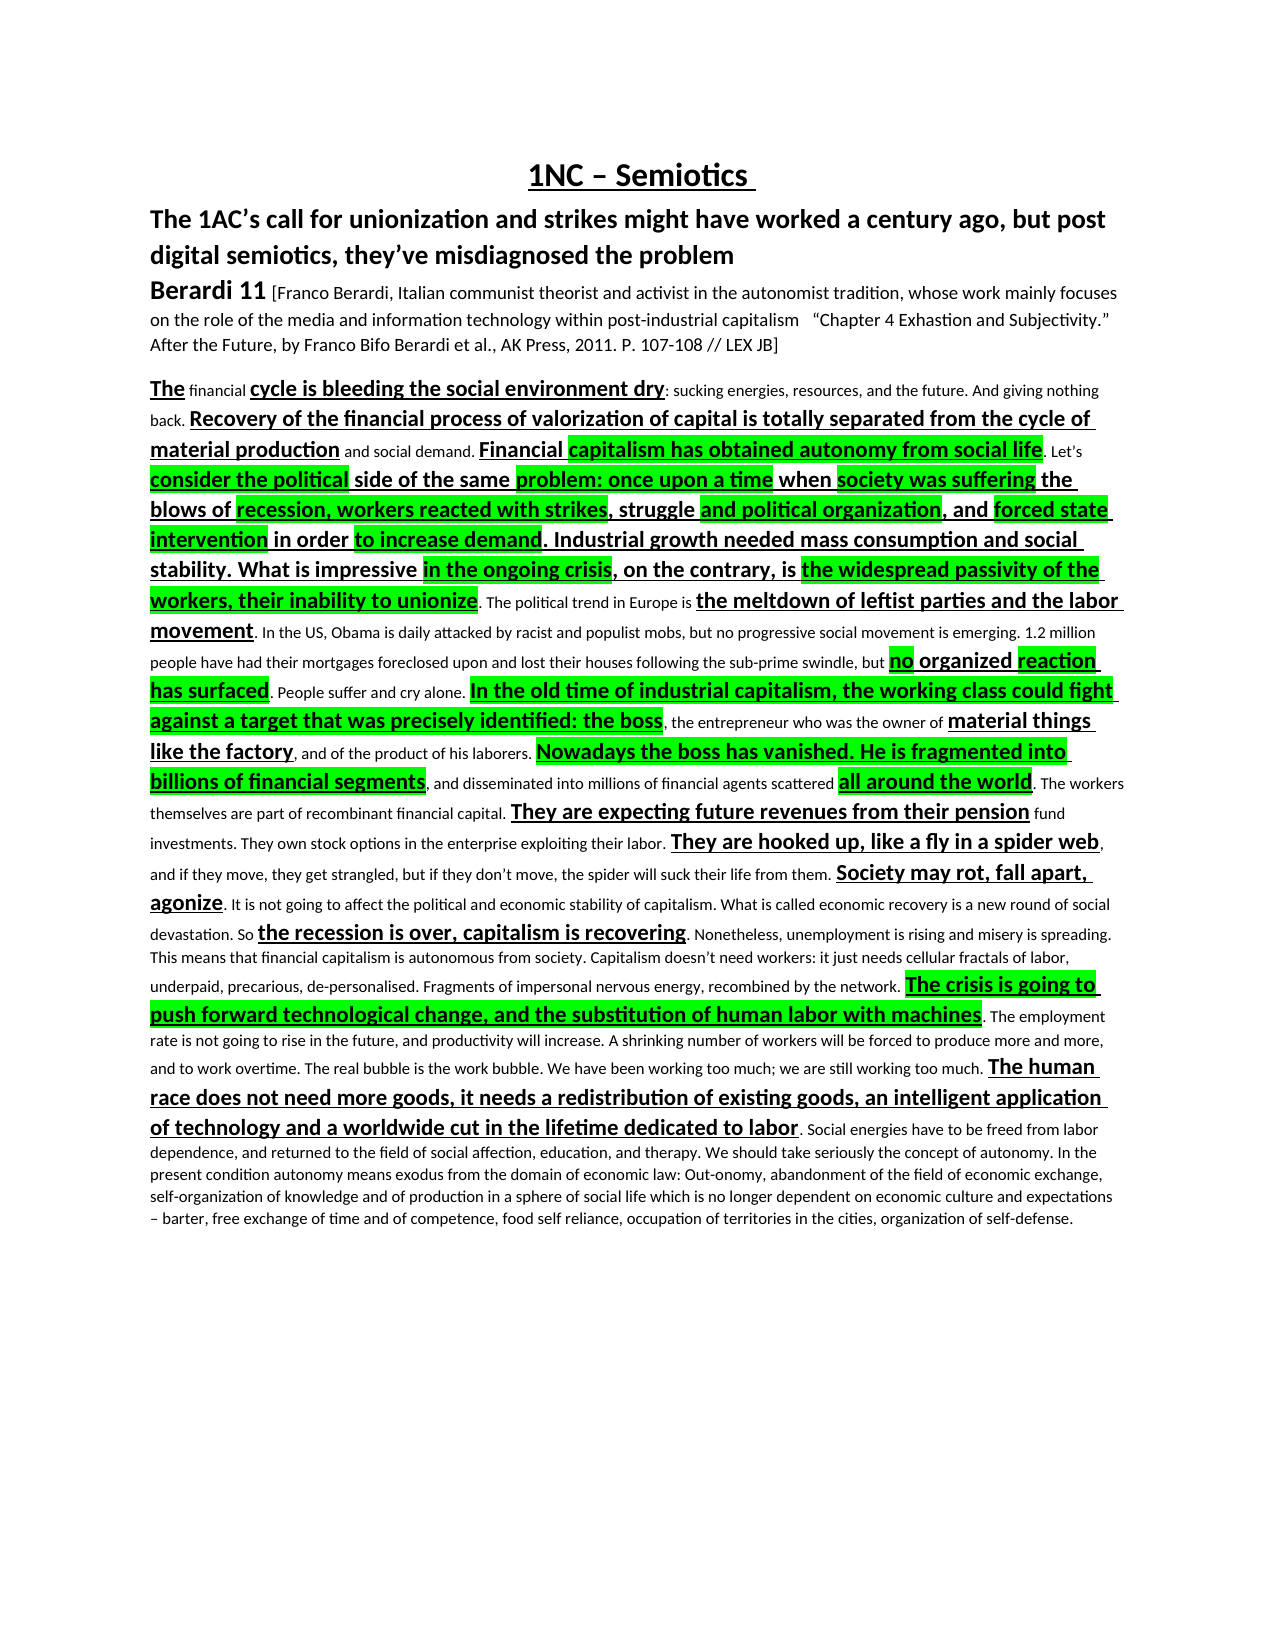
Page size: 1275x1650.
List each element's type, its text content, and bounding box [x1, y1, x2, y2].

subtitle The 1AC’s call for unionization and strikes might have worked a century ago, but post digital semiotics, they’ve misdiagnosed the problem [150, 202, 1125, 271]
text The financial cycle is bleeding the social environment dry: sucking energies, resources, and the future. And giving nothing back. Recovery of the financial process of valorization of capital is totally separated from the cycle of material production and social demand. Financial capitalism has obtained autonomy from social life. Let’s consider the political side of the same problem: once upon a time when society was suffering the blows of recession, workers reacted with strikes, struggle and political organization, and forced state intervention in order to increase demand. Industrial growth needed mass consumption and social stability. What is impressive in the ongoing crisis, on the contrary, is the widespread passivity of the workers, their inability to unionize. The political trend in Europe is the meltdown of leftist parties and the labor movement. In the US, Obama is daily attacked by racist and populist mobs, but no progressive social movement is emerging. 1.2 million people have had their mortgages foreclosed upon and lost their houses following the sub-prime swindle, but no organized reaction has surfaced. People suffer and cry alone. In the old time of industrial capitalism, the working class could fight against a target that was precisely identified: the boss, the entrepreneur who was the owner of material things like the factory, and of the product of his laborers. Nowadays the boss has vanished. He is fragmented into billions of financial segments, and disseminated into millions of financial agents scattered all around the world. The workers themselves are part of recombinant financial capital. They are expecting future revenues from their pension fund investments. They own stock options in the enterprise exploiting their labor. They are hooked up, like a fly in a spider web, and if they move, they get strangled, but if they don’t move, the spider will suck their life from them. Society may rot, fall apart, agonize. It is not going to affect the political and economic stability of capitalism. What is called economic recovery is a new round of social devastation. So the recession is over, capitalism is recovering. Nonetheless, unemployment is rising and misery is spreading. This means that financial capitalism is autonomous from society. Capitalism doesn’t need workers: it just needs cellular fractals of labor, underpaid, precarious, de-personalised. Fragments of impersonal nervous energy, recombined by the network. The crisis is going to push forward technological change, and the substitution of human labor with machines. The employment rate is not going to rise in the future, and productivity will increase. A shrinking number of workers will be forced to produce more and more, and to work overtime. The real bubble is the work bubble. We have been working too much; we are still working too much. The human race does not need more goods, it needs a redistribution of existing goods, an intelligent application of technology and a worldwide cut in the lifetime dedicated to labor. Social energies have to be freed from labor dependence, and returned to the field of social affection, education, and therapy. We should take seriously the concept of autonomy. In the present condition autonomy means exodus from the domain of economic law: Out-onomy, abandonment of the field of economic exchange, self-organization of knowledge and of production in a sphere of social life which is no longer dependent on economic culture and expectations – barter, free exchange of time and of competence, food self reliance, occupation of territories in the cities, organization of self-defense. [150, 374, 1125, 1228]
text Berardi 11 [Franco Berardi, Italian communist theorist and activist in the autonomist tradition, whose work mainly focuses on the role of the media and information technology within post-industrial capitalism “Chapter 4 Exhastion and Subjectivity.” After the Future, by Franco Bifo Berardi et al., AK Press, 2011. P. 107-108 // LEX JB] [150, 273, 1125, 356]
subtitle 1NC – Semiotics [150, 154, 1125, 195]
